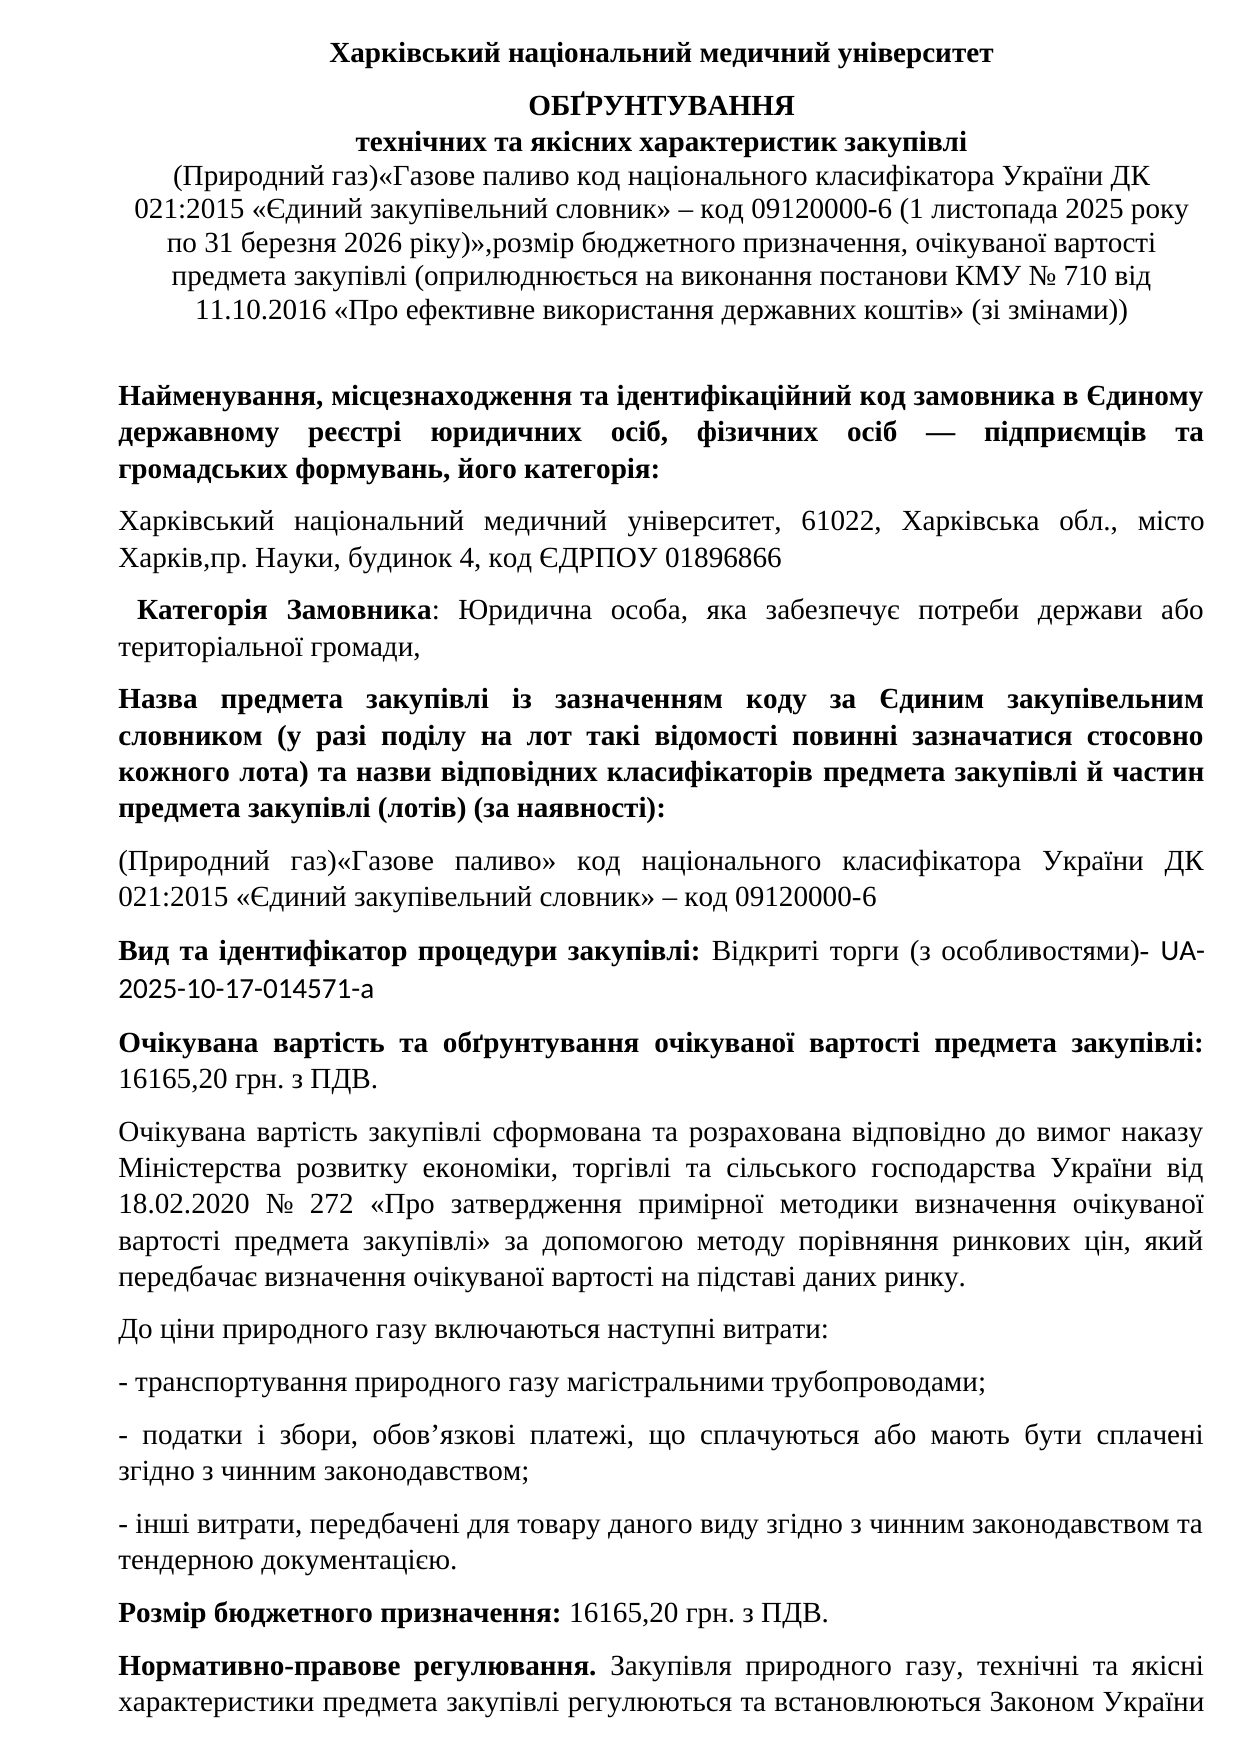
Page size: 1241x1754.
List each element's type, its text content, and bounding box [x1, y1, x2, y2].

text Харківський національний медичний університет [118, 35, 1205, 69]
text Категорія Замовника: Юридична особа, яка забезпечує потреби держави або територіальної громади, [118, 592, 1205, 662]
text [118, 1648, 1205, 1718]
text ОБҐРУНТУВАННЯ [118, 88, 1205, 122]
text До ціни природного газу включаються наступні витрати: [118, 1312, 1205, 1345]
text Розмір бюджетного призначення: 16165,20 грн. з ПДВ. [118, 1595, 1205, 1629]
text Назва предмета закупівлі із зазначенням коду за Єдиним закупівельним словником (у разі поділу на лот такі відомості повинні зазначатися стосовно кожного лота) та назви відповідних класифікаторів предмета закупівлі й частин предмета закупівлі (лотів) (за наявності): [118, 681, 1205, 823]
text - податки і збори, обов’язкові платежі, що сплачуються або мають бути сплачені згідно з чинним законодавством; [118, 1417, 1205, 1487]
text - інші витрати, передбачені для товару даного виду згідно з чинним законодавством та тендерною документацією. [118, 1506, 1205, 1576]
text Вид та ідентифікатор процедури закупівлі: Відкриті торги (з особливостями)- UA-2025-10-17-014571-a [118, 932, 1205, 1006]
text Очікувана вартість закупівлі сформована та розрахована відповідно до вимог наказу Міністерства розвитку економіки, торгівлі та сільського господарства України від 18.02.2020 № 272 «Про затвердження примірної методики визначення очікуваної вартості предмета закупівлі» за допомогою методу порівняння ринкових цін, який передбачає визначення очікуваної вартості на підставі даних ринку. [118, 1114, 1205, 1292]
text (Природний газ)«Газове паливо» код національного класифікатора України ДК 021:2015 «Єдиний закупівельний словник» – код 09120000-6 [118, 843, 1205, 912]
text - транспортування природного газу магістральними трубопроводами; [118, 1364, 1205, 1398]
text Найменування, місцезнаходження та ідентифікаційний код замовника в Єдиному державному реєстрі юридичних осіб, фізичних осіб — підприємців та громадських формувань, його категорія: [118, 378, 1205, 484]
text Харківський національний медичний університет, 61022, Харківська обл., місто Харків,пр. Науки, будинок 4, код ЄДРПОУ 01896866 [118, 503, 1205, 573]
text Очікувана вартість та обґрунтування очікуваної вартості предмета закупівлі: 16165,20 грн. з ПДВ. [118, 1025, 1205, 1095]
text технічних та якісних характеристик закупівлі [118, 124, 1205, 158]
text (Природний газ)«Газове паливо код національного класифікатора України ДК 021:2015 «Єдиний закупівельний словник» – код 09120000-6 (1 листопада 2025 року по 31 березня 2026 ріку)»,розмір бюджетного призначення, очікуваної вартості предмета закупівлі (оприлюднюється на виконання постанови КМУ № 710 від 11.10.2016 «Про ефективне використання державних коштів» (зі змінами)) [118, 158, 1205, 326]
